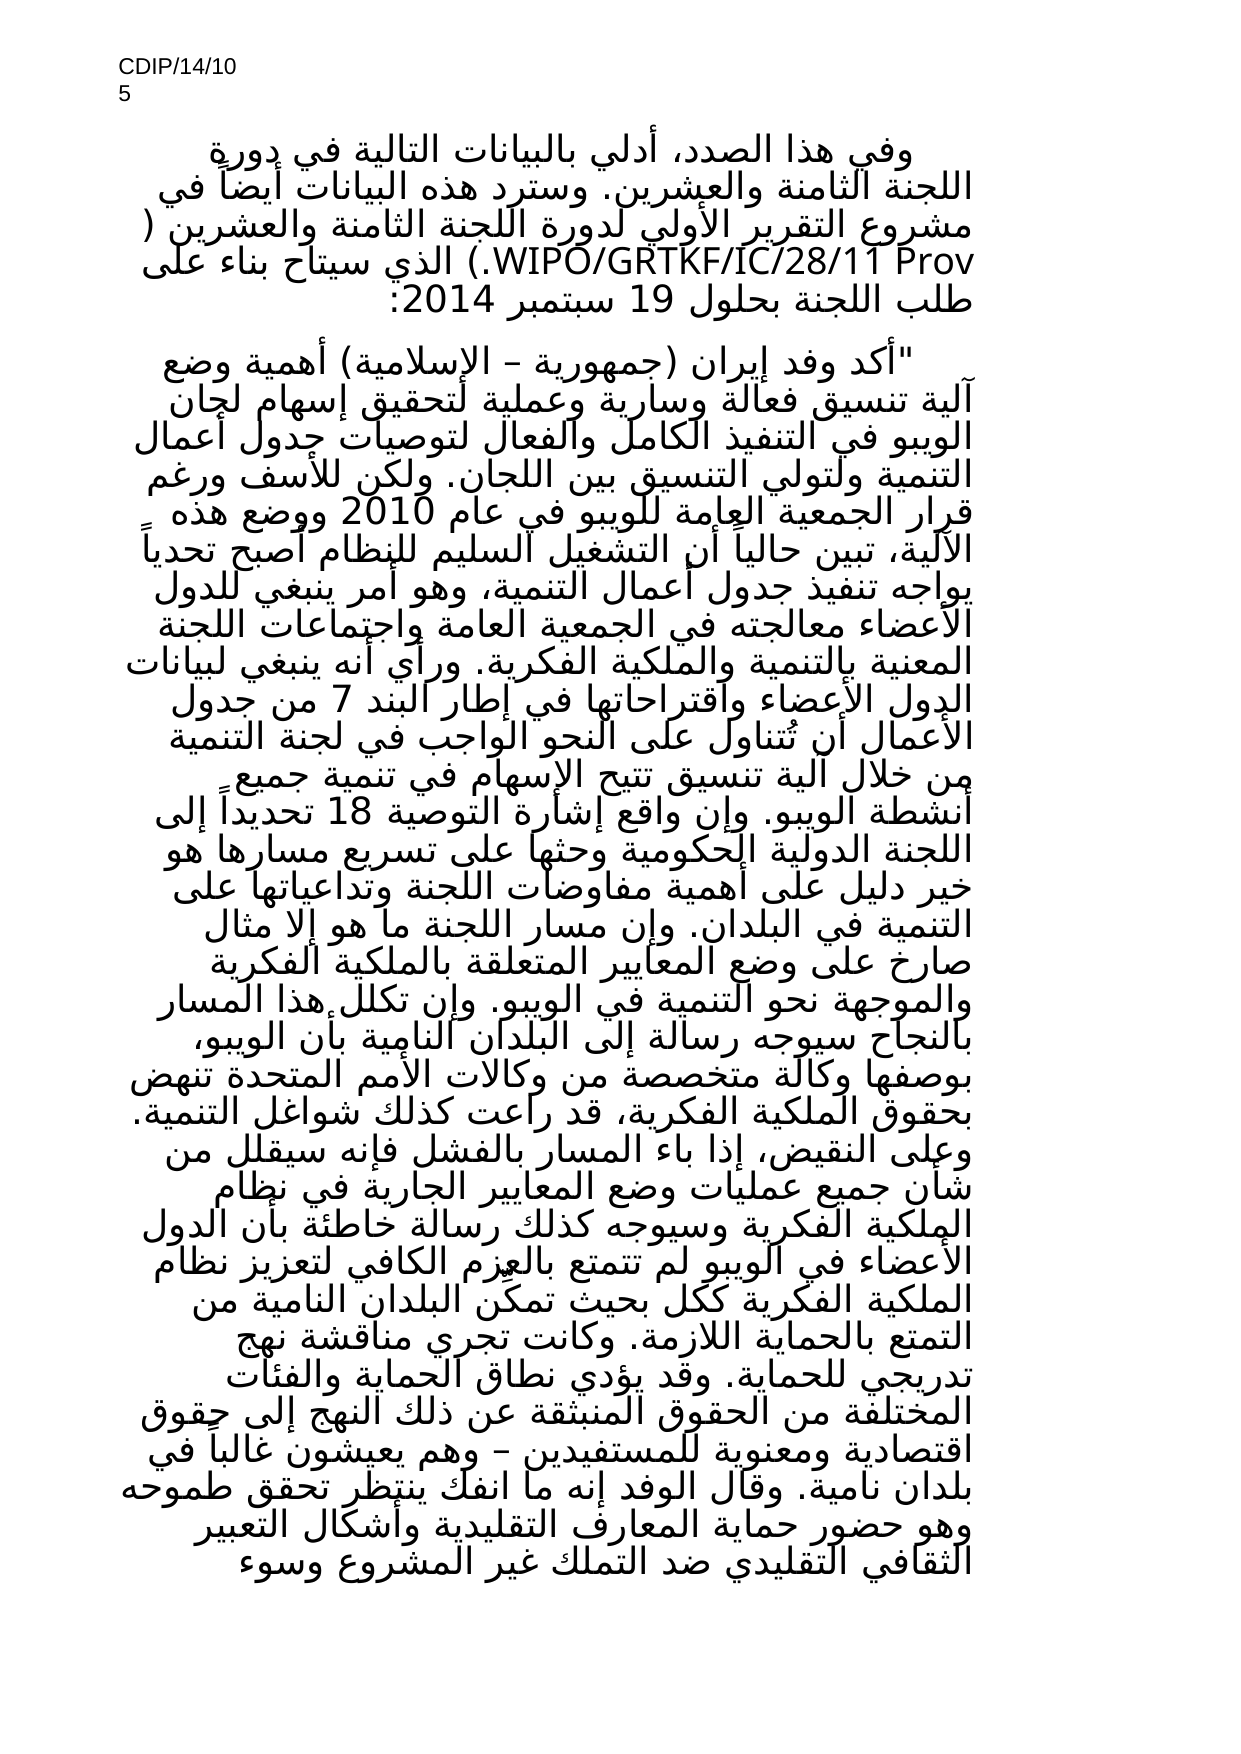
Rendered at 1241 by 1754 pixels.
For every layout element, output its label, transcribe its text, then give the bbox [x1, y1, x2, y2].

text وفي هذا الصدد، أدلي بالبيانات التالية في دورة اللجنة الثامنة والعشرين. وسترد هذه البيانات أيضاً في مشروع التقرير الأولي لدورة اللجنة الثامنة والعشرين (WIPO/GRTKF/IC/28/11 Prov.) الذي سيتاح بناء على طلب اللجنة بحلول 19 سبتمبر 2014: [118, 132, 974, 320]
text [118, 345, 974, 1582]
